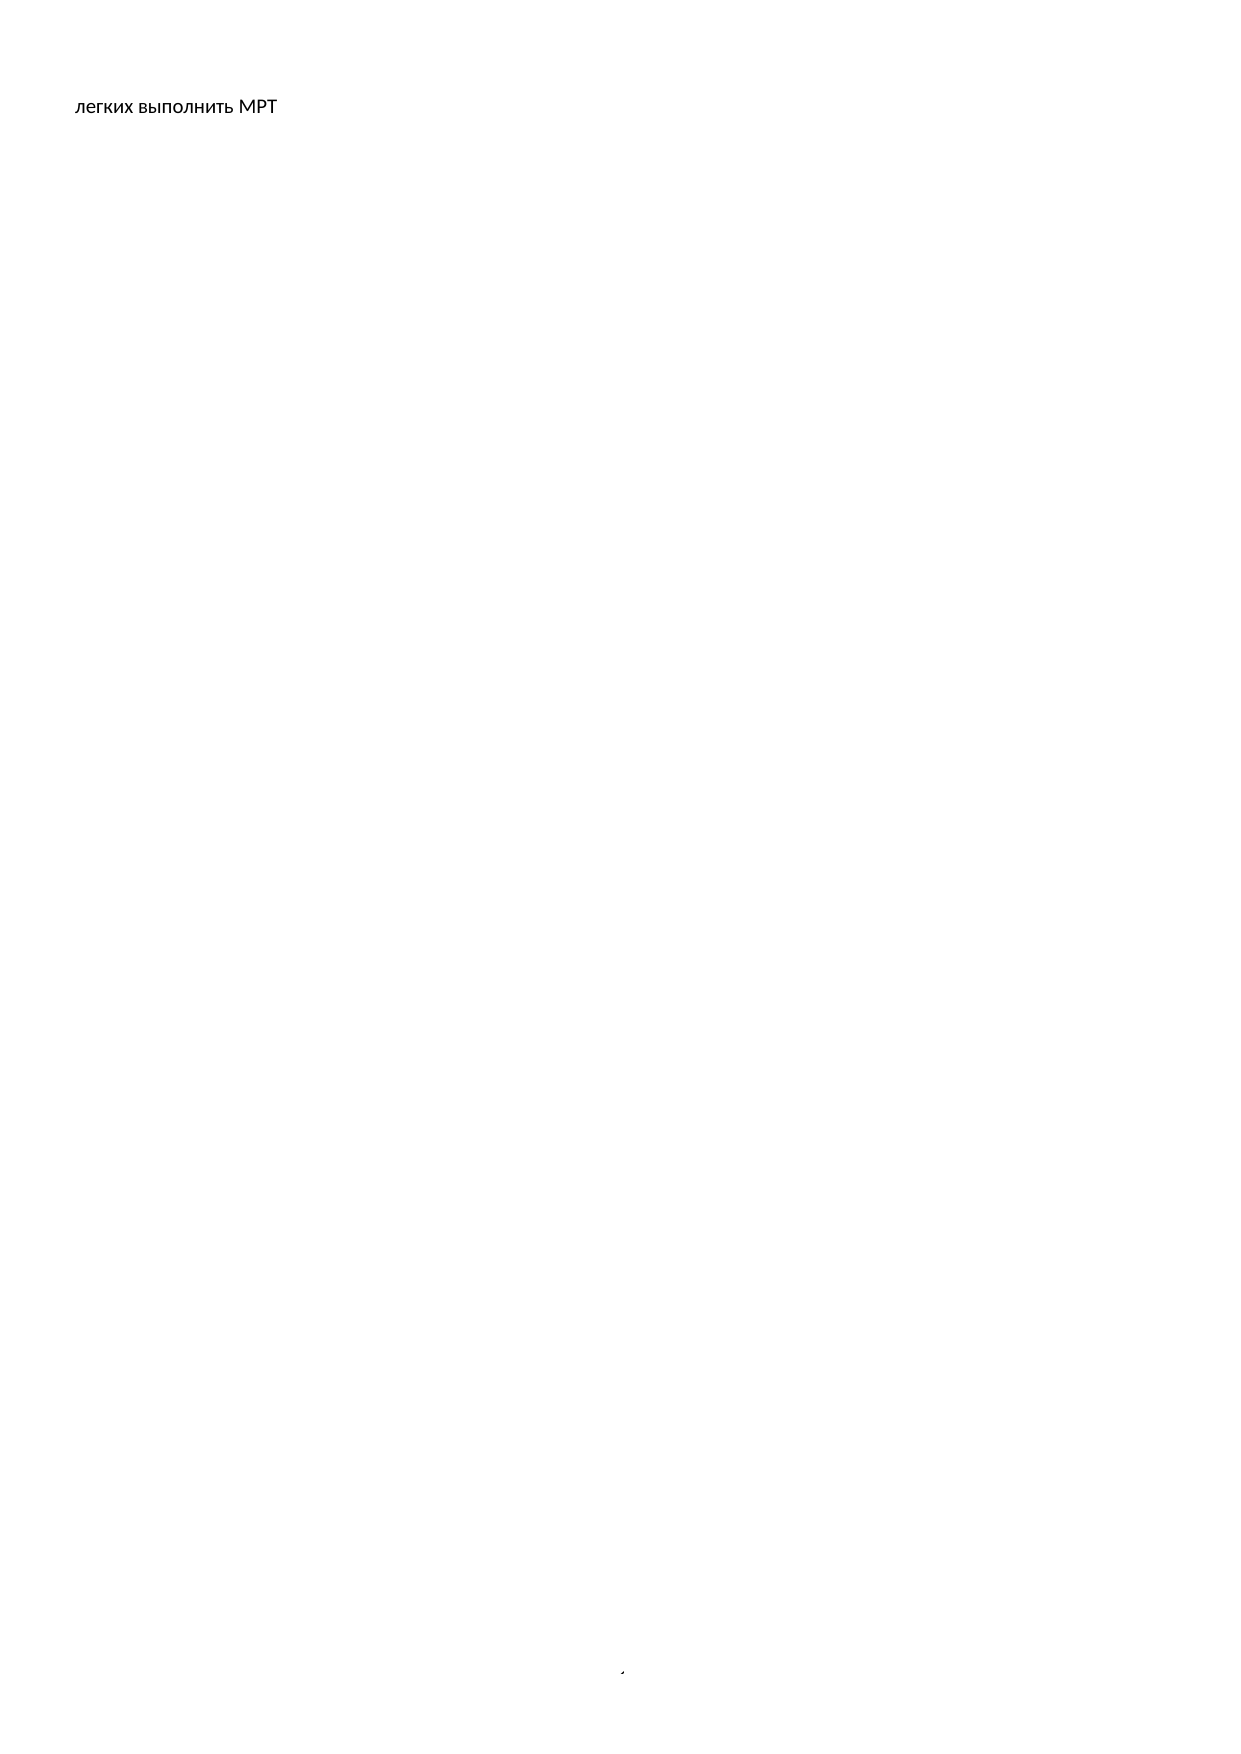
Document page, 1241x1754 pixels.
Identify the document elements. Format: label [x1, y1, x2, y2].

list [75, 94, 1165, 119]
